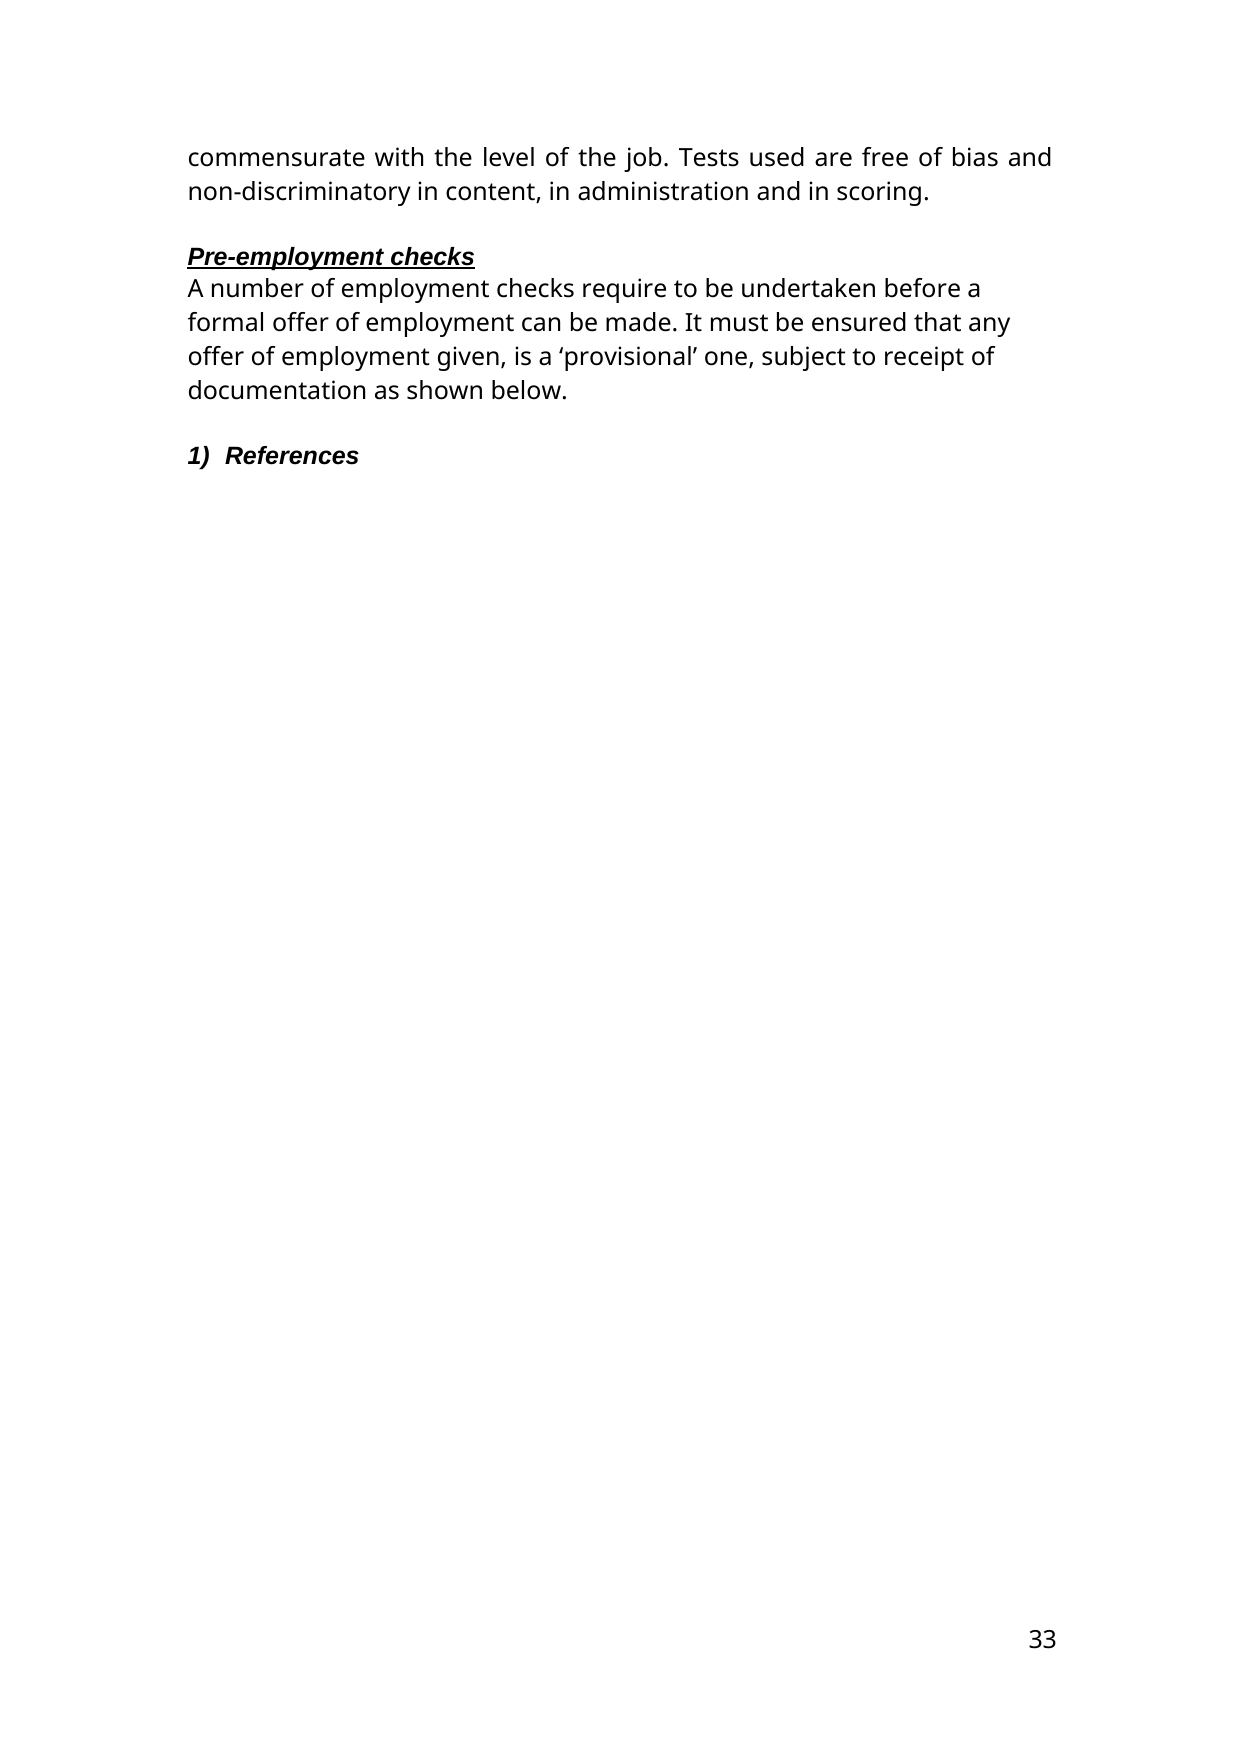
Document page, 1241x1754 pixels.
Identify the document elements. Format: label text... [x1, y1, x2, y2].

subtitle References [187, 441, 1138, 470]
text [187, 139, 1053, 208]
text A number of employment checks require to be undertaken before a formal offer of employment can be made. It must be ensured that any offer of employment given, is a ‘provisional’ one, subject to receipt of documentation as shown below. [187, 271, 1032, 407]
subtitle Pre-employment checks [187, 242, 1138, 271]
